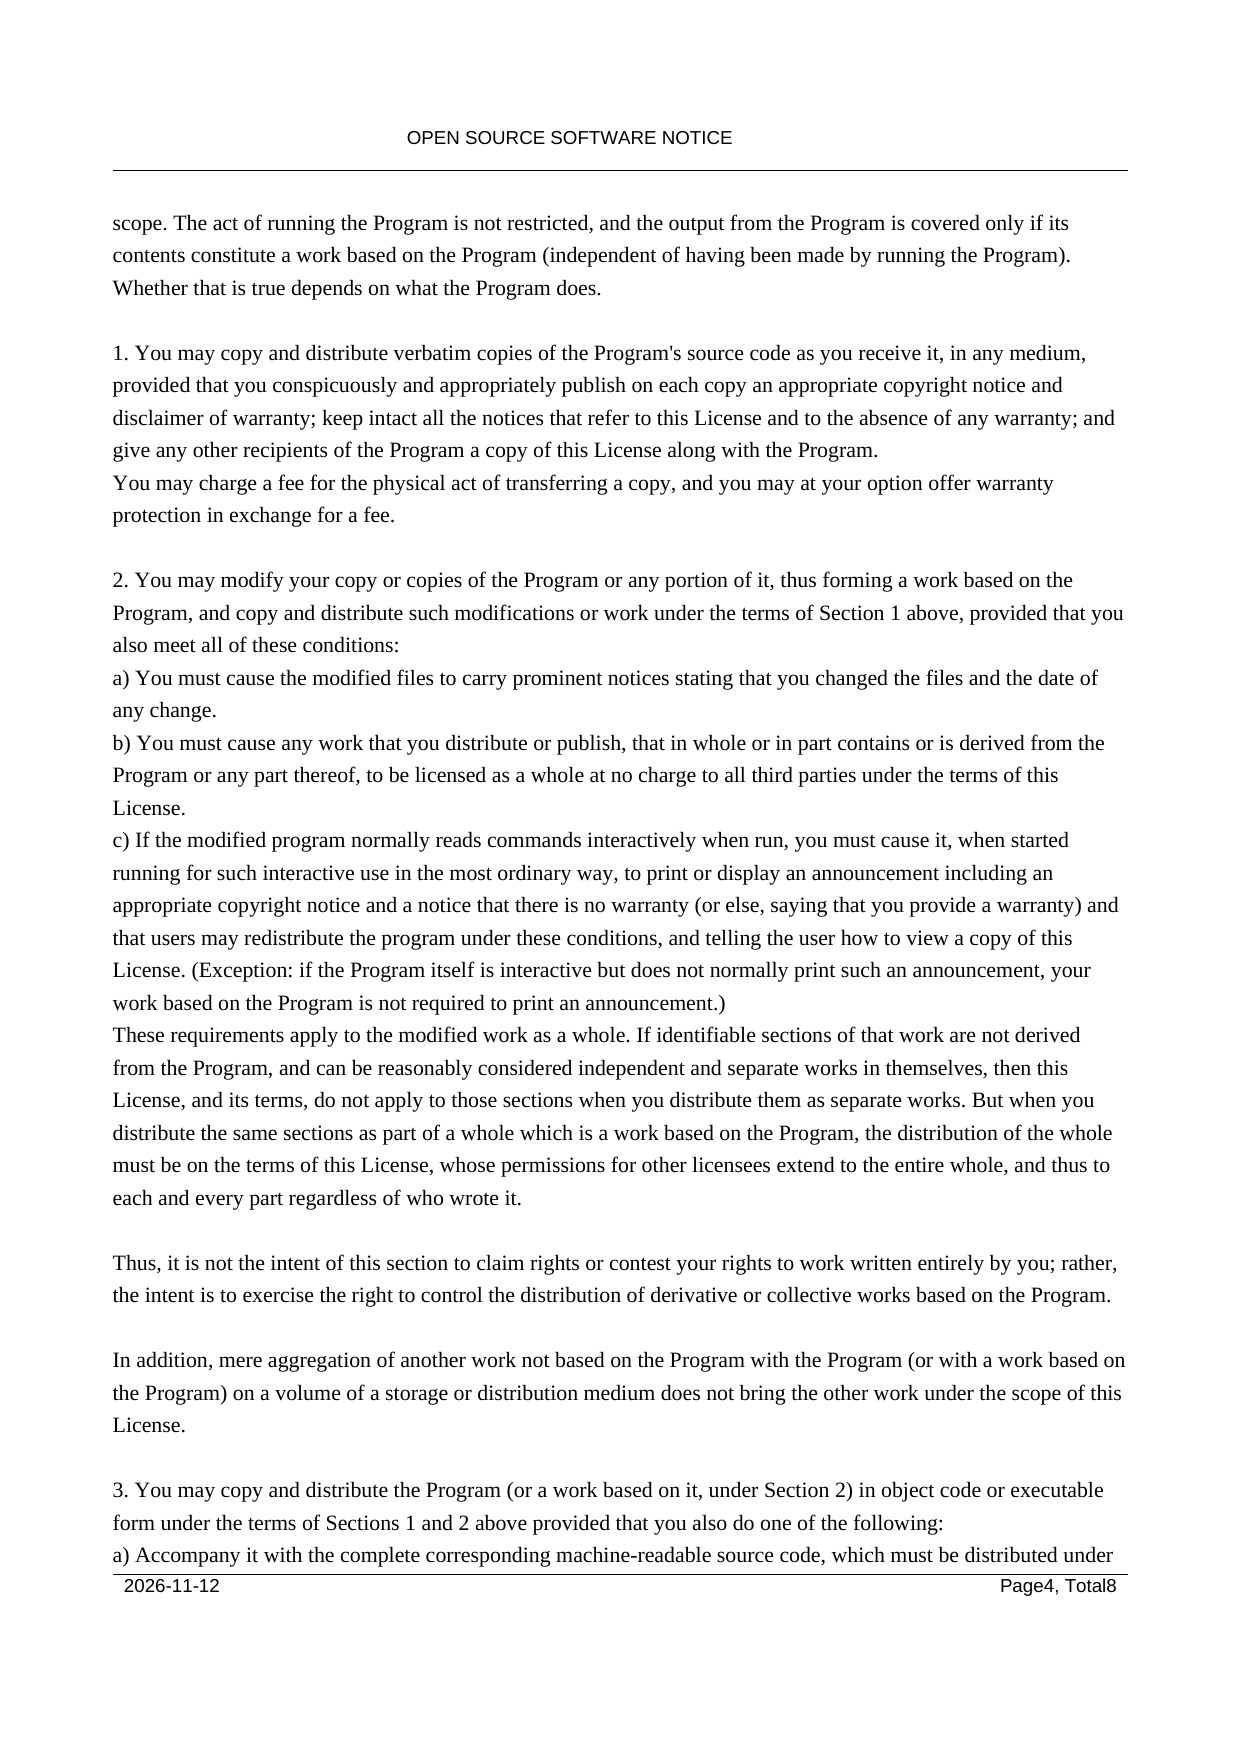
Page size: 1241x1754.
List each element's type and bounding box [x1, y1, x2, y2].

text [112, 206, 1128, 1571]
